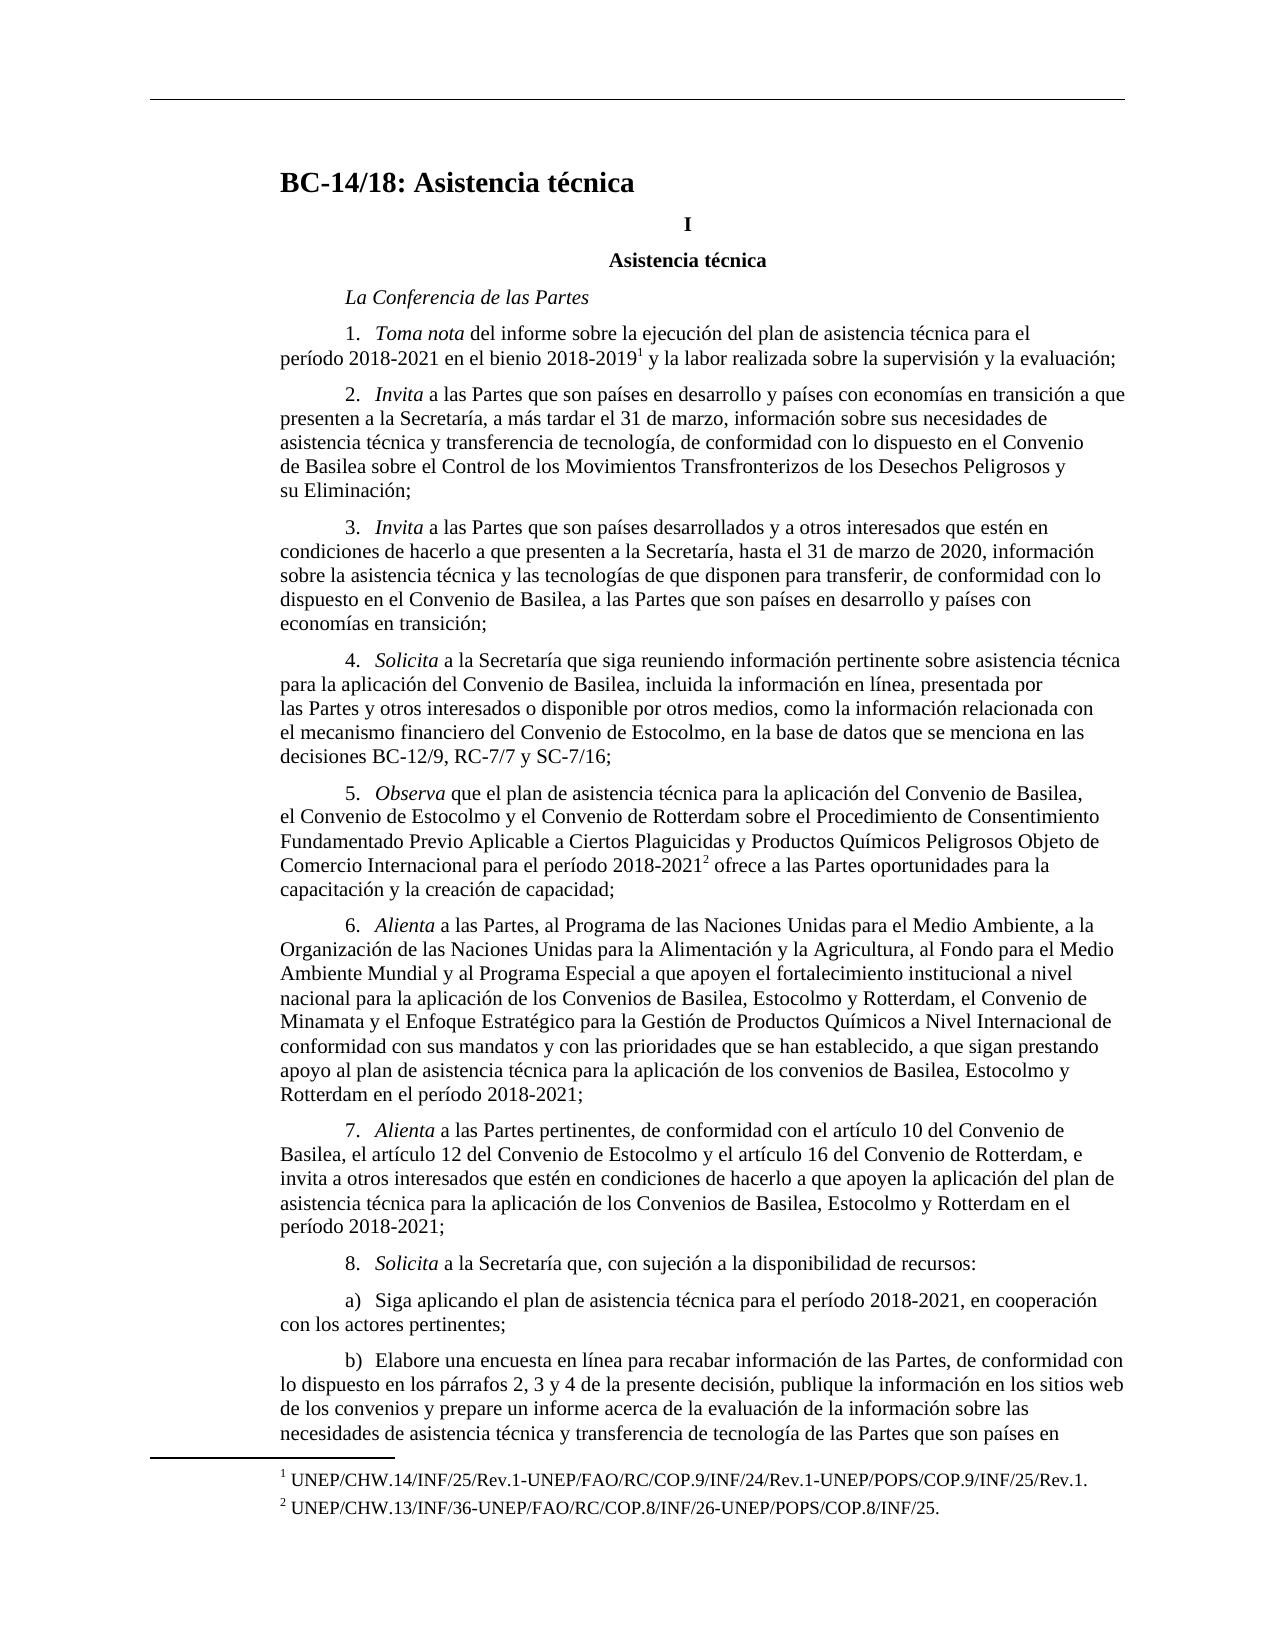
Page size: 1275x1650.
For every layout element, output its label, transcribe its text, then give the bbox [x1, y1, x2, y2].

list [280, 1348, 1125, 1444]
list Toma nota del informe sobre la ejecución del plan de asistencia técnica para el período 2018-2021 en el bienio 2018-2019 y la labor realizada sobre la supervisión y la evaluación; [280, 321, 1125, 369]
list Solicita a la Secretaría que, con sujeción a la disponibilidad de recursos: [280, 1251, 1125, 1275]
text Asistencia técnica [280, 248, 1095, 272]
text BC-14/18: Asistencia técnica [150, 166, 1095, 199]
list Solicita a la Secretaría que siga reuniendo información pertinente sobre asistencia técnica para la aplicación del Convenio de Basilea, incluida la información en línea, presentada por las Partes y otros interesados o disponible por otros medios, como la información relacionada con el mecanismo financiero del Convenio de Estocolmo, en la base de datos que se menciona en las decisiones BC-12/9, RC-7/7 y SC-7/16; [280, 648, 1125, 768]
list Alienta a las Partes pertinentes, de conformidad con el artículo 10 del Convenio de Basilea, el artículo 12 del Convenio de Estocolmo y el artículo 16 del Convenio de Rotterdam, e invita a otros interesados que estén en condiciones de hacerlo a que apoyen la aplicación del plan de asistencia técnica para la aplicación de los Convenios de Basilea, Estocolmo y Rotterdam en el período 2018-2021; [280, 1118, 1125, 1238]
text La Conferencia de las Partes [280, 285, 1125, 309]
list Invita a las Partes que son países desarrollados y a otros interesados que estén en condiciones de hacerlo a que presenten a la Secretaría, hasta el 31 de marzo de 2020, información sobre la asistencia técnica y las tecnologías de que disponen para transferir, de conformidad con lo dispuesto en el Convenio de Basilea, a las Partes que son países en desarrollo y países con economías en transición; [280, 515, 1125, 635]
list Alienta a las Partes, al Programa de las Naciones Unidas para el Medio Ambiente, a la Organización de las Naciones Unidas para la Alimentación y la Agricultura, al Fondo para el Medio Ambiente Mundial y al Programa Especial a que apoyen el fortalecimiento institucional a nivel nacional para la aplicación de los Convenios de Basilea, Estocolmo y Rotterdam, el Convenio de Minamata y el Enfoque Estratégico para la Gestión de Productos Químicos a Nivel Internacional de conformidad con sus mandatos y con las prioridades que se han establecido, a que sigan prestando apoyo al plan de asistencia técnica para la aplicación de los convenios de Basilea, Estocolmo y Rotterdam en el período 2018-2021; [280, 913, 1125, 1106]
list Siga aplicando el plan de asistencia técnica para el período 2018-2021, en cooperación con los actores pertinentes; [280, 1288, 1125, 1336]
list Observa que el plan de asistencia técnica para la aplicación del Convenio de Basilea, el Convenio de Estocolmo y el Convenio de Rotterdam sobre el Procedimiento de Consentimiento Fundamentado Previo Aplicable a Ciertos Plaguicidas y Productos Químicos Peligrosos Objeto de Comercio Internacional para el período 2018-2021 ofrece a las Partes oportunidades para la capacitación y la creación de capacidad; [280, 780, 1125, 901]
text I [280, 212, 1095, 236]
list Invita a las Partes que son países en desarrollo y países con economías en transición a que presenten a la Secretaría, a más tardar el 31 de marzo, información sobre sus necesidades de asistencia técnica y transferencia de tecnología, de conformidad con lo dispuesto en el Convenio de Basilea sobre el Control de los Movimientos Transfronterizos de los Desechos Peligrosos y su Eliminación; [280, 382, 1125, 502]
